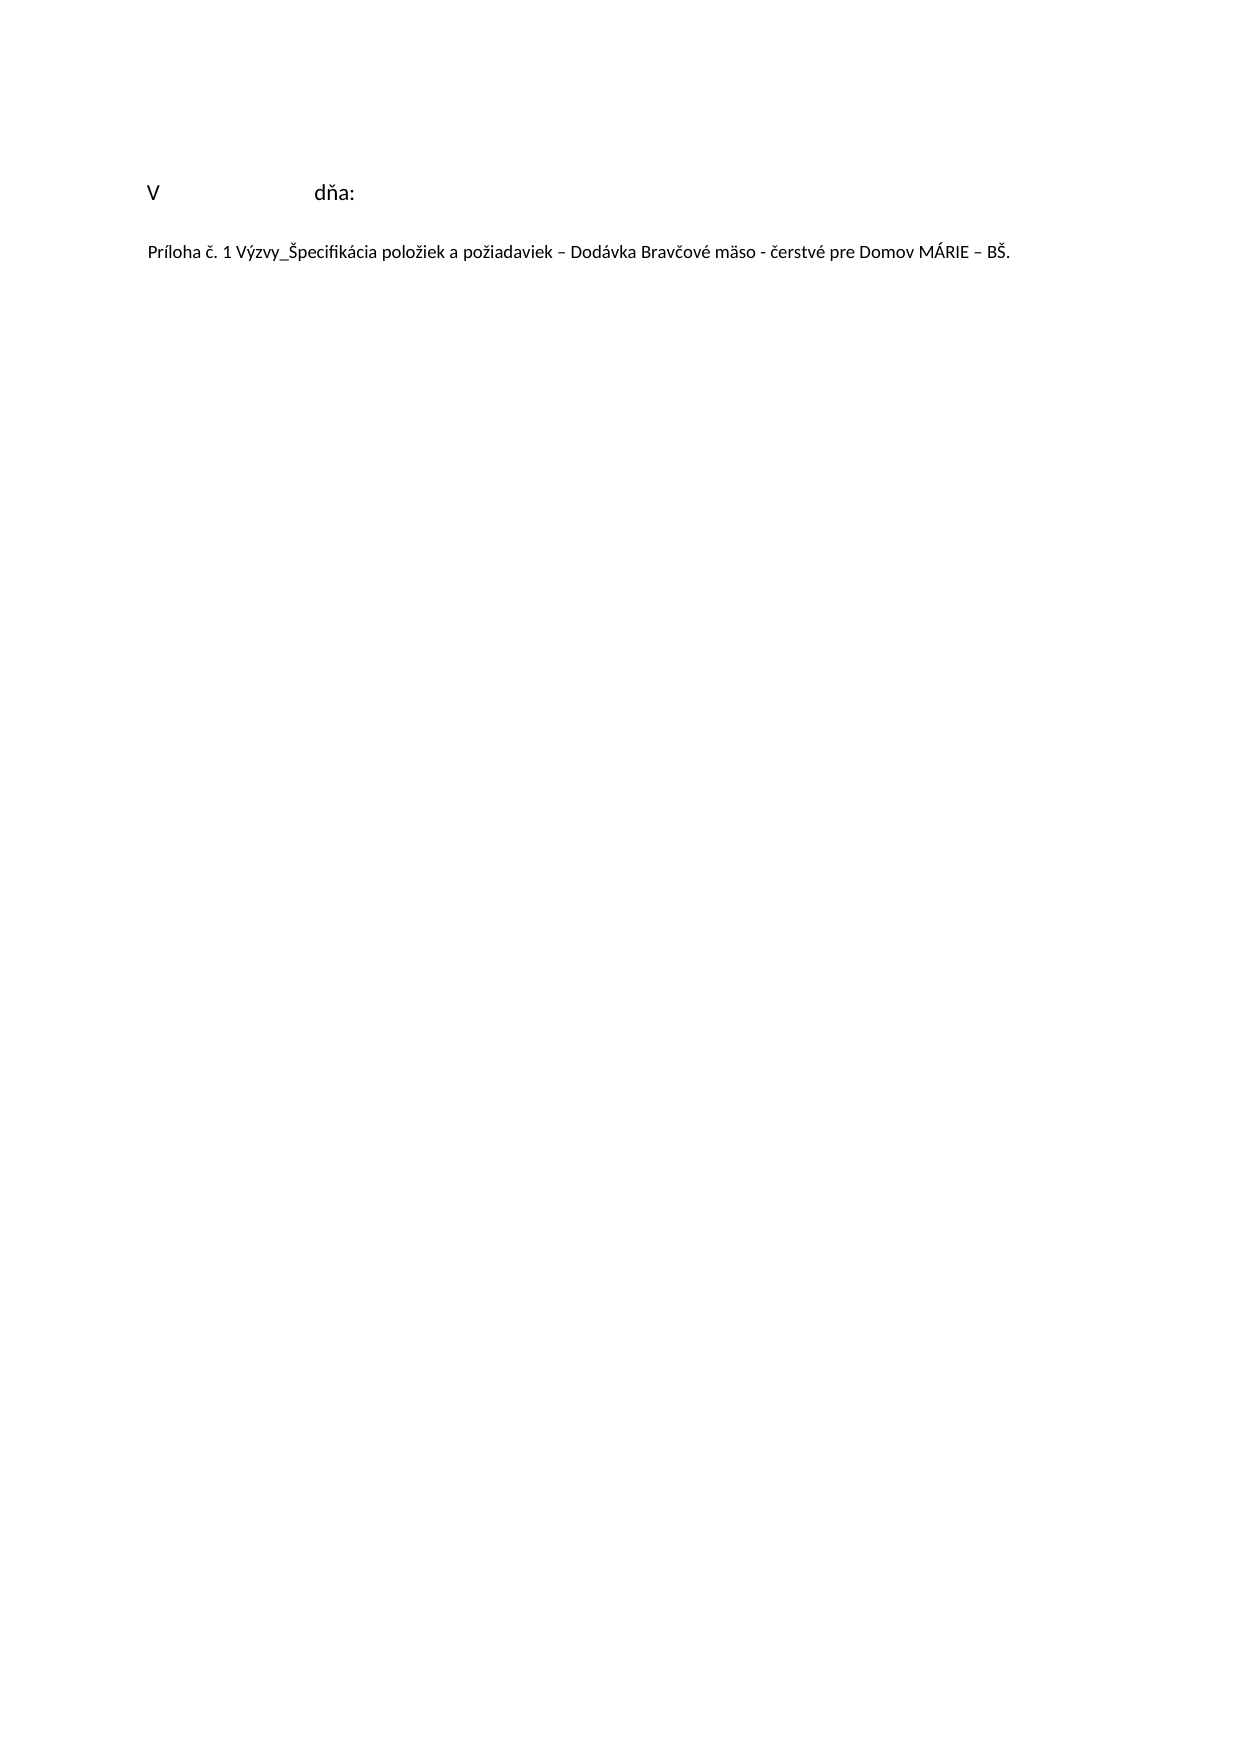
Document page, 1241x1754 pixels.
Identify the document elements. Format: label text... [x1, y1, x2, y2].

list V dňa: [147, 178, 1063, 206]
text Príloha č. 1 Výzvy_Špecifikácia položiek a požiadaviek – Dodávka Bravčové mäso - čerstvé pre Domov MÁRIE – BŠ. [148, 240, 1063, 263]
